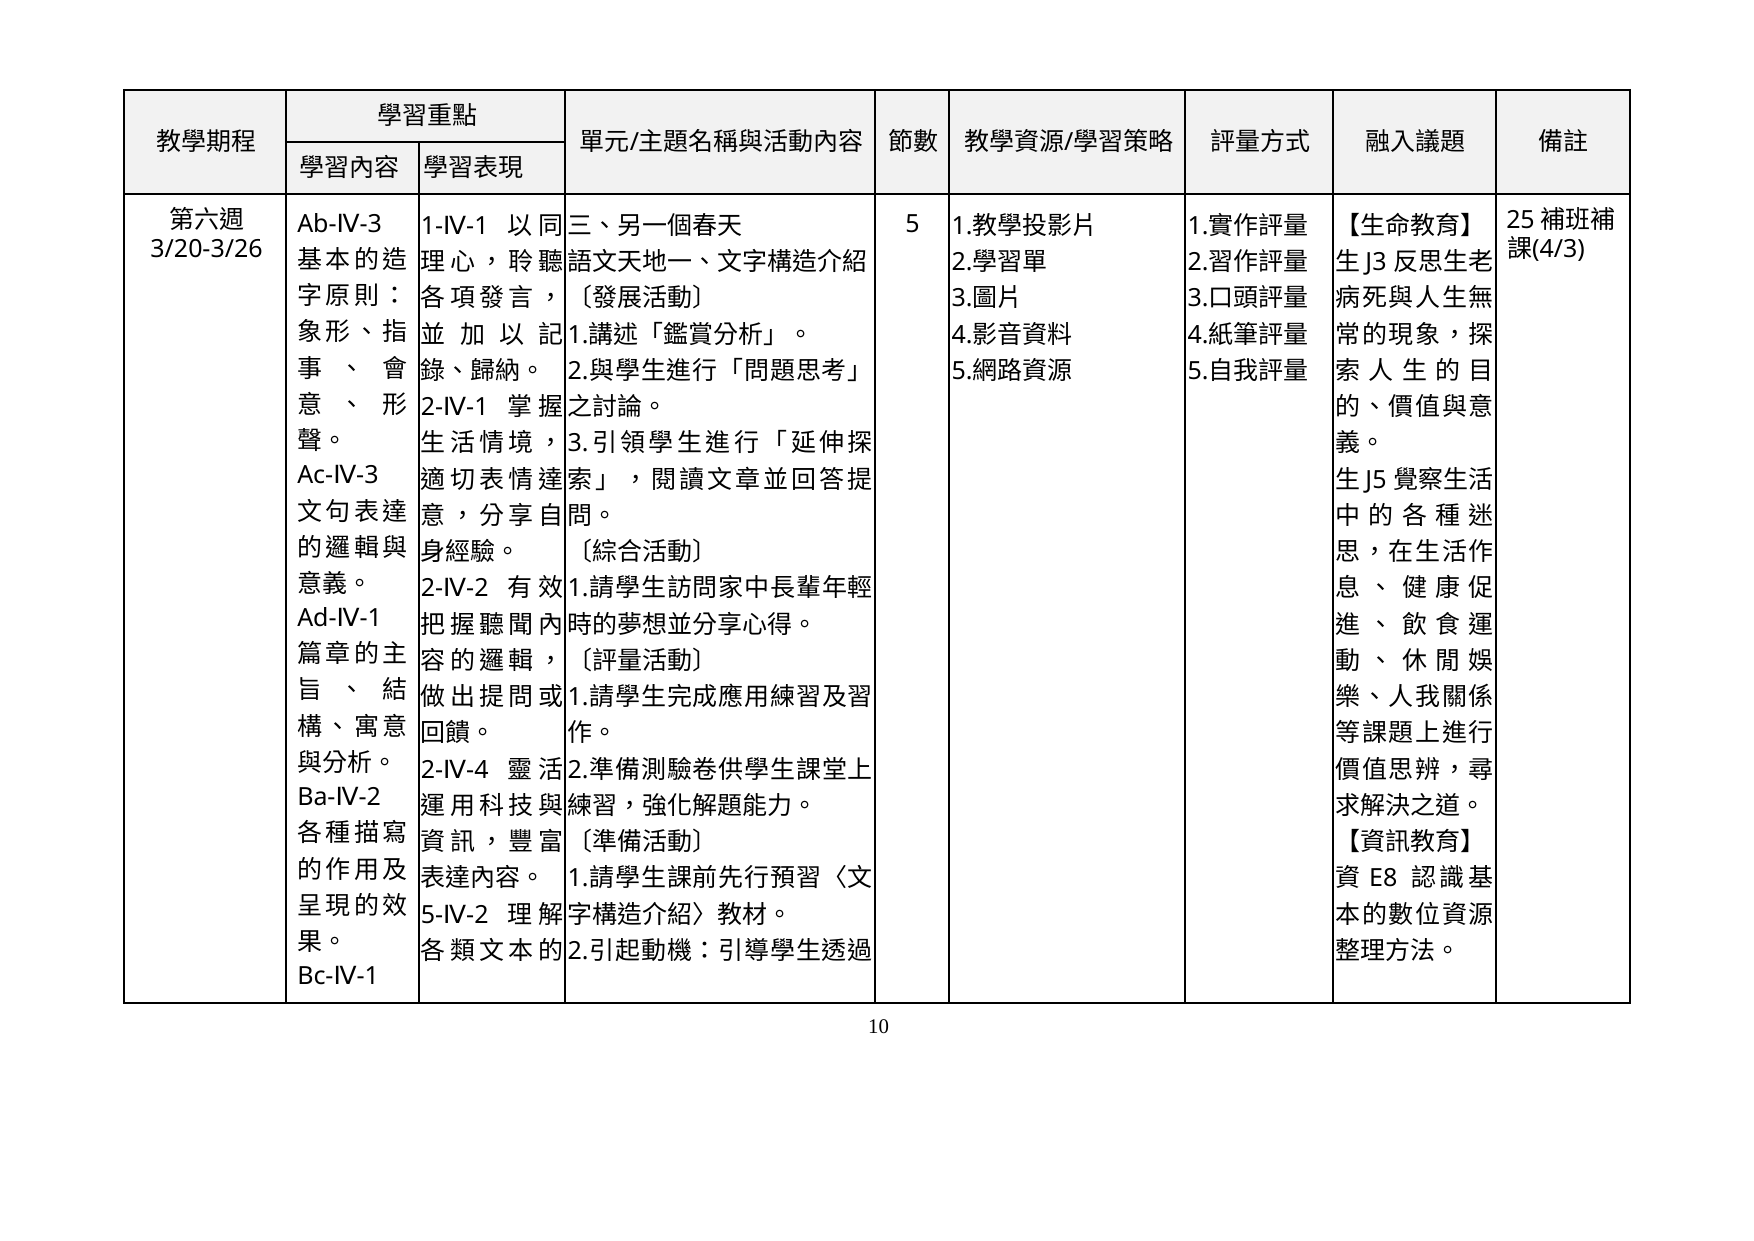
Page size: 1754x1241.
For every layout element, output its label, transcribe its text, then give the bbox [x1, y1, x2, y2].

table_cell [566, 195, 874, 1002]
table_header 節數 [876, 91, 948, 193]
table_header 評量方式 [1186, 91, 1332, 193]
table_header 備註 [1497, 91, 1629, 193]
table_cell 1.教學投影片 2.學習單 3.圖片 4.影音資料 5.網路資源 [950, 195, 1184, 1002]
table_cell 學習內容 [287, 143, 418, 193]
table_cell 1.實作評量 2.習作評量 3.口頭評量 4.紙筆評量 5.自我評量 [1186, 195, 1332, 1002]
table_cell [1334, 195, 1495, 1002]
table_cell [287, 195, 418, 1002]
table_header 單元/主題名稱與活動內容 [566, 91, 874, 193]
table_cell 第六週 3/20-3/26 [125, 195, 285, 1002]
table_header 學習重點 [287, 91, 564, 141]
table_header 教學資源/學習策略 [950, 91, 1184, 193]
table_cell 學習表現 [420, 143, 564, 193]
table_header 教學期程 [125, 91, 285, 193]
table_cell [420, 195, 564, 1002]
table_cell 5 [876, 195, 948, 1002]
table_header 融入議題 [1334, 91, 1495, 193]
table_cell 25補班補課(4/3) [1497, 195, 1629, 1002]
